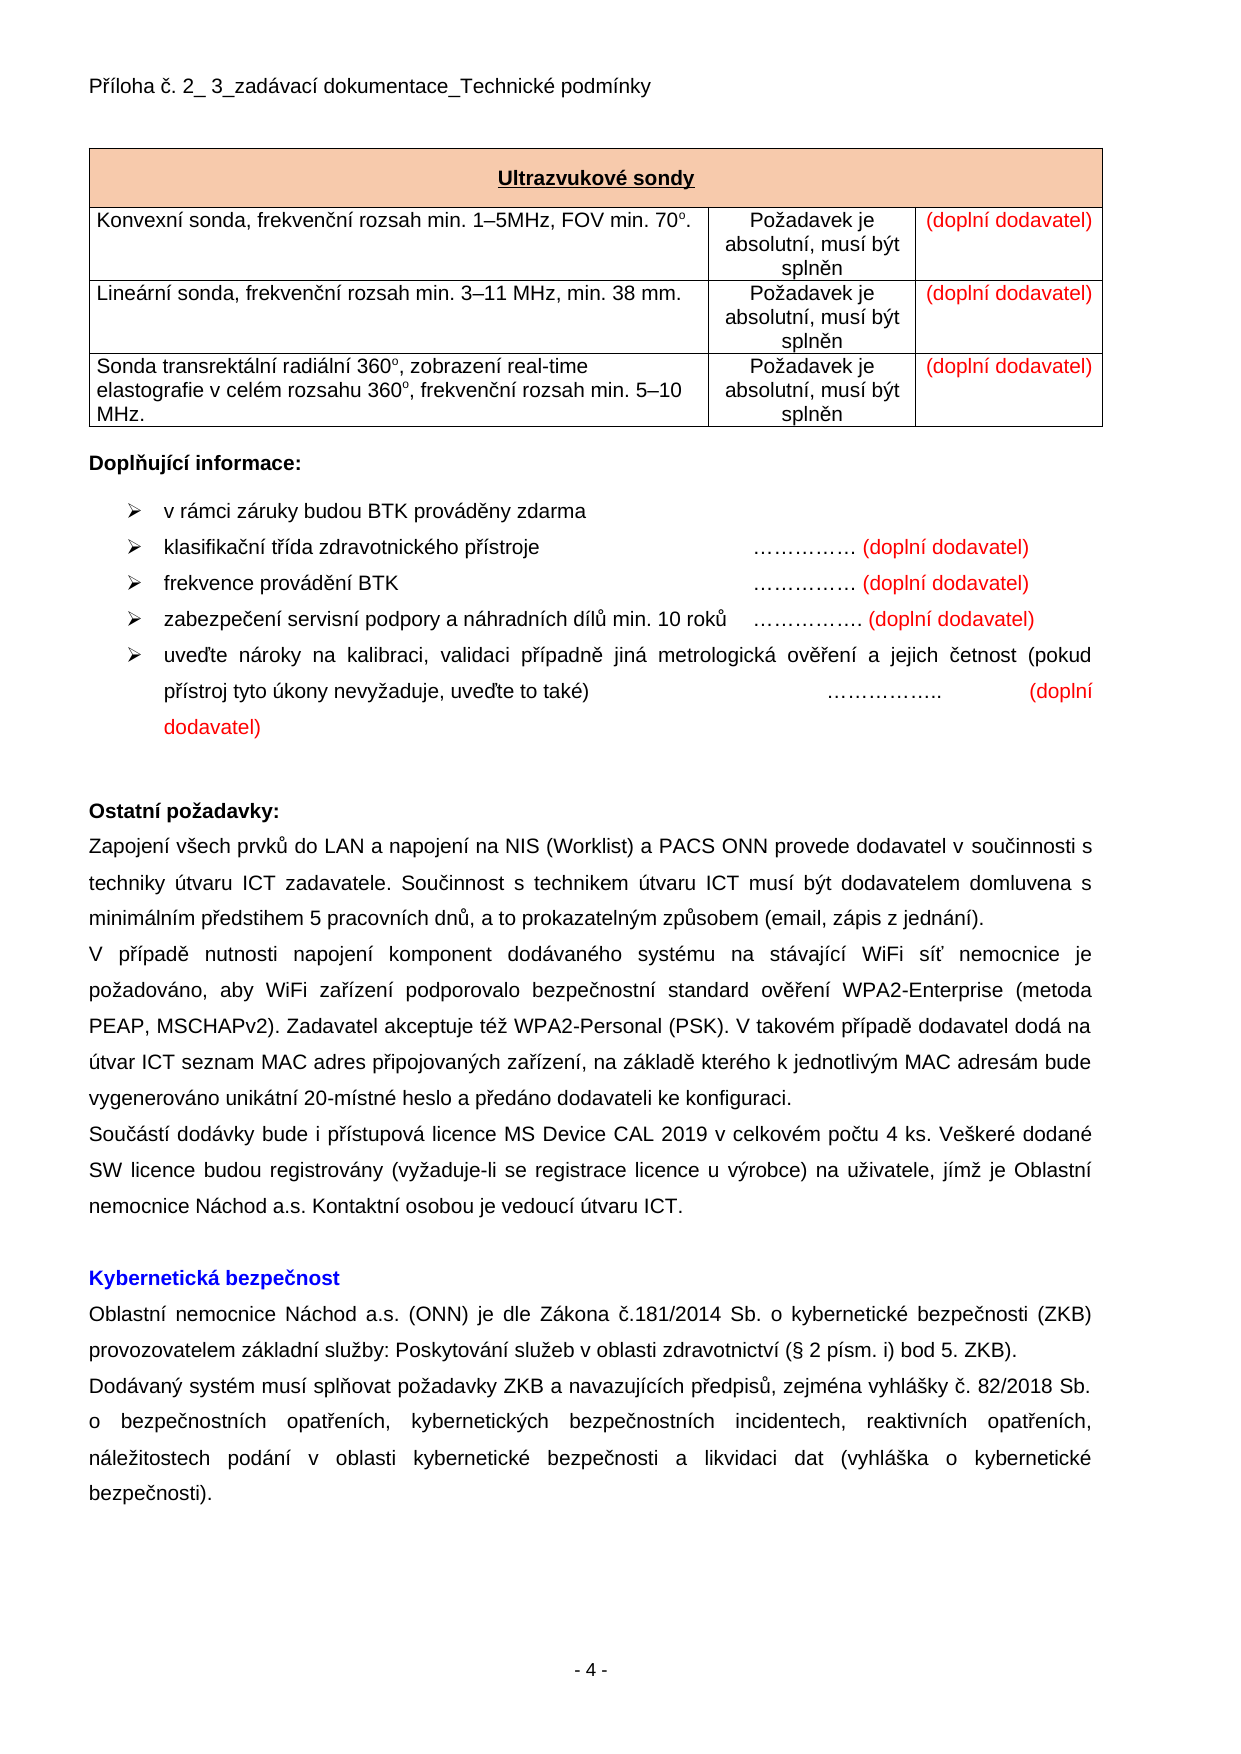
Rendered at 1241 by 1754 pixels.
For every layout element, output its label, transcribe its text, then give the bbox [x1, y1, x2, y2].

table_cell Lineární sonda, frekvenční rozsah min. 3–11 MHz, min. 38 mm. [90, 281, 708, 353]
list zabezpečení servisní podpory a náhradních dílů min. 10 roků ……………. (doplní dodavatel) [126, 607, 1093, 631]
table_cell (doplní dodavatel) [916, 281, 1102, 353]
table_cell Konvexní sonda, frekvenční rozsah min. 1–5MHz, FOV min. 70o. [90, 208, 708, 280]
text Doplňující informace: [89, 451, 1093, 474]
list v rámci záruky budou BTK prováděny zdarma [126, 498, 1093, 522]
text V případě nutnosti napojení komponent dodávaného systému na stávající WiFi síť nemocnice je požadováno, aby WiFi zařízení podporovalo bezpečnostní standard ověření WPA2-Enterprise (metoda PEAP, MSCHAPv2). Zadavatel akceptuje též WPA2-Personal (PSK). V takovém případě dodavatel dodá na útvar ICT seznam MAC adres připojovaných zařízení, na základě kterého k jednotlivým MAC adresám bude vygenerováno unikátní 20-místné heslo a předáno dodavateli ke konfiguraci. [89, 942, 1093, 1110]
table_cell Požadavek je absolutní, musí být splněn [709, 281, 915, 353]
text Součástí dodávky bude i přístupová licence MS Device CAL 2019 v celkovém počtu 4 ks. Veškeré dodané SW licence budou registrovány (vyžaduje-li se registrace licence u výrobce) na uživatele, jímž je Oblastní nemocnice Náchod a.s. Kontaktní osobou je vedoucí útvaru ICT. [89, 1122, 1093, 1218]
text Kybernetická bezpečnost [89, 1266, 1093, 1289]
text Ostatní požadavky: [89, 798, 1093, 822]
table_cell (doplní dodavatel) [916, 208, 1102, 280]
list klasifikační třída zdravotnického přístroje …………… (doplní dodavatel) [126, 534, 1093, 558]
table_cell (doplní dodavatel) [916, 354, 1102, 426]
text Dodávaný systém musí splňovat požadavky ZKB a navazujících předpisů, zejména vyhlášky č. 82/2018 Sb. o bezpečnostních opatřeních, kybernetických bezpečnostních incidentech, reaktivních opatřeních, náležitostech podání v oblasti kybernetické bezpečnosti a likvidaci dat (vyhláška o kybernetické bezpečnosti). [89, 1373, 1093, 1505]
list uveďte nároky na kalibraci, validaci případně jiná metrologická ověření a jejich četnost (pokud přístroj tyto úkony nevyžaduje, uveďte to také) …………….. (doplní dodavatel) [126, 643, 1093, 738]
list frekvence provádění BTK …………… (doplní dodavatel) [126, 571, 1093, 594]
table_cell Požadavek je absolutní, musí být splněn [709, 208, 915, 280]
table_cell Sonda transrektální radiální 360o, zobrazení real-time elastografie v celém rozsahu 360o, frekvenční rozsah min. 5–10 MHz. [90, 354, 708, 426]
table_cell Požadavek je absolutní, musí být splněn [709, 354, 915, 426]
table_cell Ultrazvukové sondy [90, 149, 1102, 207]
text Zapojení všech prvků do LAN a napojení na NIS (Worklist) a PACS ONN provede dodavatel v součinnosti s techniky útvaru ICT zadavatele. Součinnost s technikem útvaru ICT musí být dodavatelem domluvena s minimálním předstihem 5 pracovních dnů, a to prokazatelným způsobem (email, zápis z jednání). [89, 834, 1093, 930]
text Oblastní nemocnice Náchod a.s. (ONN) je dle Zákona č.181/2014 Sb. o kybernetické bezpečnosti (ZKB) provozovatelem základní služby: Poskytování služeb v oblasti zdravotnictví (§ 2 písm. i) bod 5. ZKB). [89, 1302, 1093, 1361]
